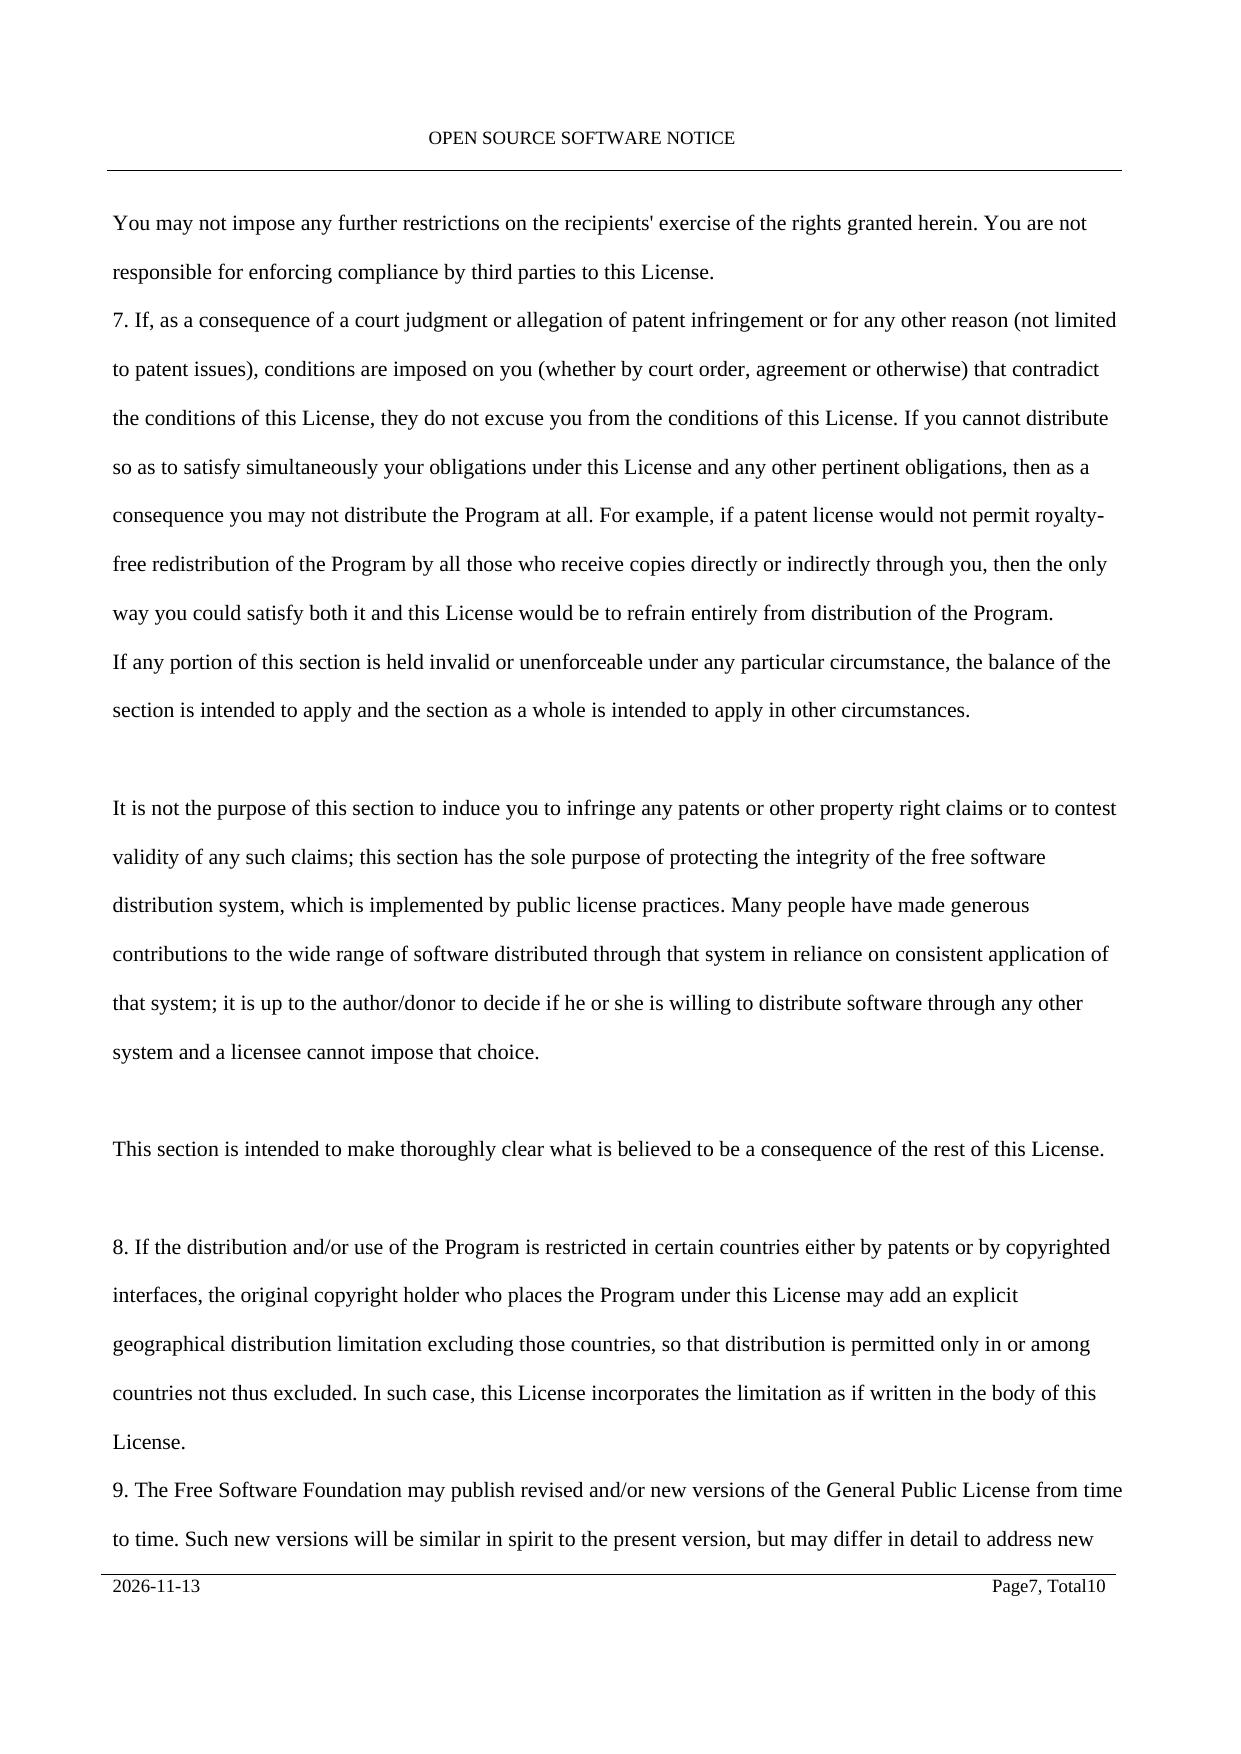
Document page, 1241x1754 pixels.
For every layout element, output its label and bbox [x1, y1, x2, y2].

text [112, 206, 1128, 1555]
